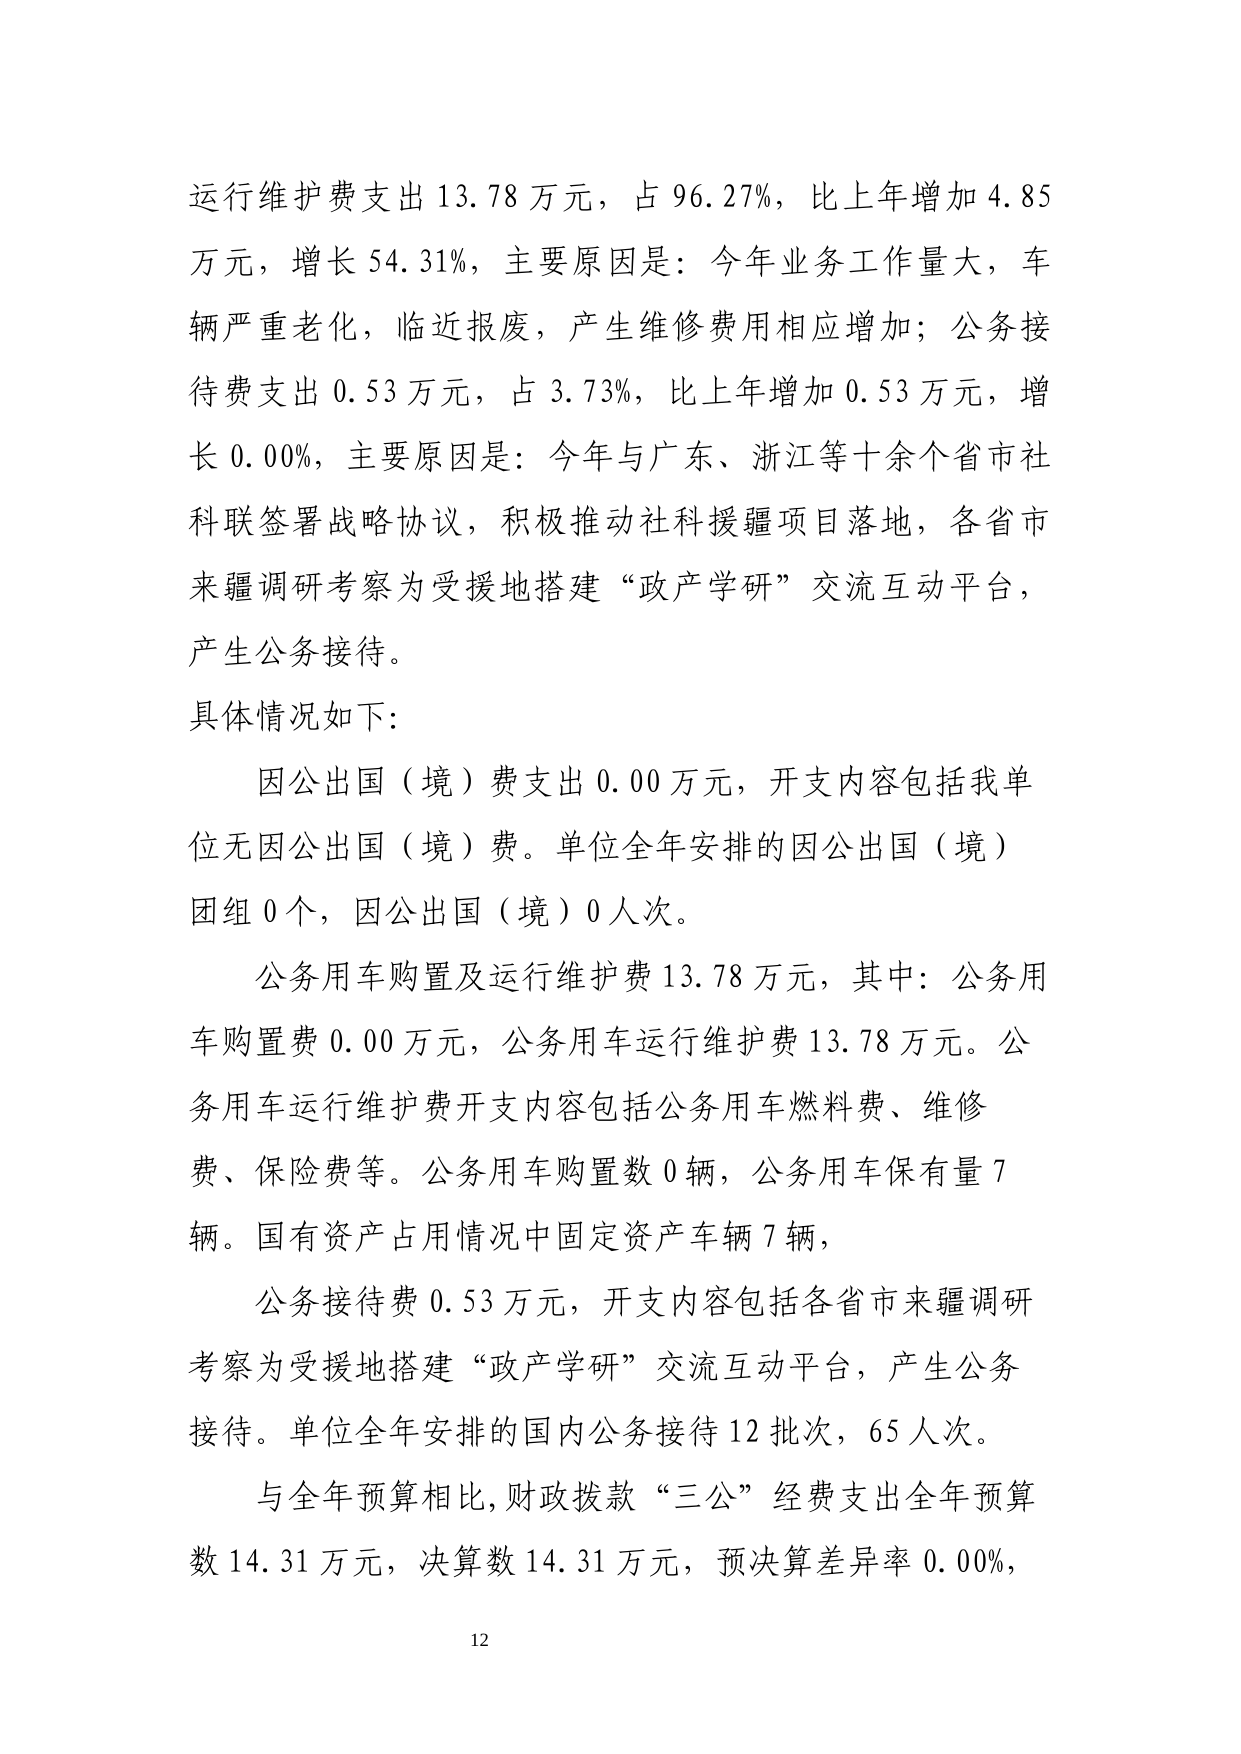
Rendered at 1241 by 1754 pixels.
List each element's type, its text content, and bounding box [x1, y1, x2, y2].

text 具体情况如下： [187, 682, 1053, 747]
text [187, 162, 1053, 682]
text 因公出国（境）费支出0.00万元，开支内容包括我单位无因公出国（境）费。单位全年安排的因公出国（境）团组0个，因公出国（境）0人次。 [187, 747, 1053, 942]
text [187, 1462, 1053, 1592]
text 公务接待费0.53万元，开支内容包括各省市来疆调研考察为受援地搭建“政产学研”交流互动平台，产生公务接待。单位全年安排的国内公务接待12批次，65人次。 [187, 1267, 1053, 1462]
text 公务用车购置及运行维护费13.78万元，其中：公务用车购置费0.00万元，公务用车运行维护费13.78万元。公务用车运行维护费开支内容包括公务用车燃料费、维修费、保险费等。公务用车购置数0辆，公务用车保有量7辆。国有资产占用情况中固定资产车辆7辆， [187, 942, 1053, 1267]
